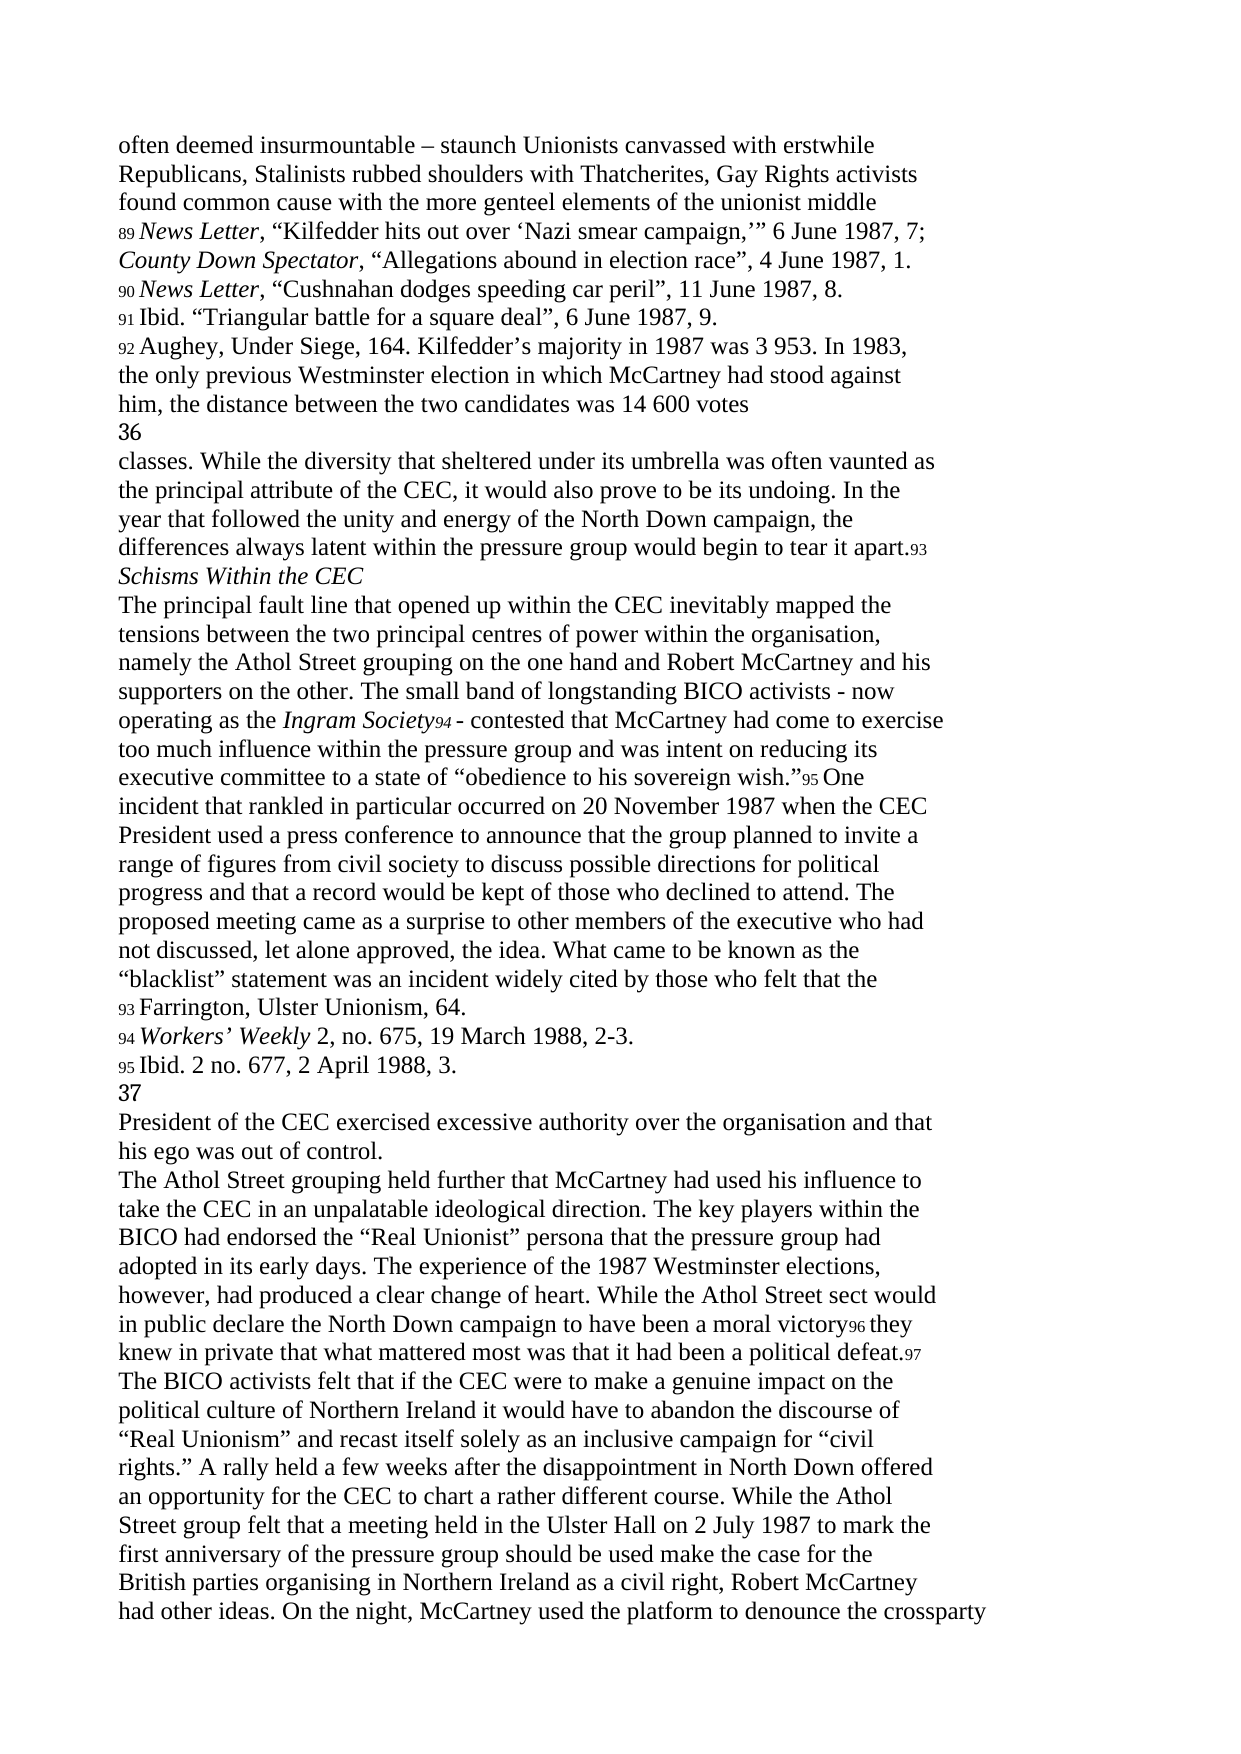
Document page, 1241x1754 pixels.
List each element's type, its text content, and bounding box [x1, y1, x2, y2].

text 89 News Letter, “Kilfedder hits out over ‘Nazi smear campaign,’” 6 June 1987, 7; [118, 216, 1122, 245]
text operating as the Ingram Society94 - contested that McCartney had come to exercise [118, 705, 1122, 734]
text Schisms Within the CEC [118, 561, 1122, 590]
text his ego was out of control. [118, 1136, 1122, 1165]
text in public declare the North Down campaign to have been a moral victory96 they [118, 1309, 1122, 1337]
text the only previous Westminster election in which McCartney had stood against [118, 360, 1122, 389]
text BICO had endorsed the “Real Unionist” persona that the pressure group had [118, 1222, 1122, 1251]
text President of the CEC exercised excessive authority over the organisation and that [118, 1107, 1122, 1136]
text 37 [118, 1079, 1122, 1107]
text incident that rankled in particular occurred on 20 November 1987 when the CEC [118, 791, 1122, 820]
text him, the distance between the two candidates was 14 600 votes [118, 389, 1122, 417]
text British parties organising in Northern Ireland as a civil right, Robert McCartney [118, 1567, 1122, 1596]
text namely the Athol Street grouping on the one hand and Robert McCartney and his [118, 647, 1122, 676]
text 91 Ibid. “Triangular battle for a square deal”, 6 June 1987, 9. [118, 302, 1122, 331]
text not discussed, let alone approved, the idea. What came to be known as the [118, 935, 1122, 964]
text often deemed insurmountable – staunch Unionists canvassed with erstwhile [118, 130, 1122, 159]
text 94 Workers’ Weekly 2, no. 675, 19 March 1988, 2-3. [118, 1021, 1122, 1050]
text differences always latent within the pressure group would begin to tear it apart.93 [118, 532, 1122, 561]
text The Athol Street grouping held further that McCartney had used his influence to [118, 1165, 1122, 1194]
text 36 [118, 417, 1122, 446]
text however, had produced a clear change of heart. While the Athol Street sect would [118, 1280, 1122, 1309]
text “Real Unionism” and recast itself solely as an inclusive campaign for “civil [118, 1424, 1122, 1452]
text range of figures from civil society to discuss possible directions for political [118, 849, 1122, 877]
text classes. While the diversity that sheltered under its umbrella was often vaunted as [118, 446, 1122, 475]
text President used a press conference to announce that the group planned to invite a [118, 820, 1122, 849]
text knew in private that what mattered most was that it had been a political defeat.97 [118, 1337, 1122, 1366]
text progress and that a record would be kept of those who declined to attend. The [118, 877, 1122, 906]
text political culture of Northern Ireland it would have to abandon the discourse of [118, 1395, 1122, 1424]
text County Down Spectator, “Allegations abound in election race”, 4 June 1987, 1. [118, 245, 1122, 274]
text tensions between the two principal centres of power within the organisation, [118, 619, 1122, 647]
text take the CEC in an unpalatable ideological direction. The key players within the [118, 1194, 1122, 1222]
text supporters on the other. The small band of longstanding BICO activists - now [118, 676, 1122, 705]
text 93 Farrington, Ulster Unionism, 64. [118, 992, 1122, 1021]
text an opportunity for the CEC to chart a rather different course. While the Athol [118, 1481, 1122, 1510]
text Republicans, Stalinists rubbed shoulders with Thatcherites, Gay Rights activists [118, 159, 1122, 187]
text first anniversary of the pressure group should be used make the case for the [118, 1539, 1122, 1567]
text too much influence within the pressure group and was intent on reducing its [118, 734, 1122, 762]
text 90 News Letter, “Cushnahan dodges speeding car peril”, 11 June 1987, 8. [118, 274, 1122, 302]
text adopted in its early days. The experience of the 1987 Westminster elections, [118, 1251, 1122, 1280]
text The principal fault line that opened up within the CEC inevitably mapped the [118, 590, 1122, 619]
text found common cause with the more genteel elements of the unionist middle [118, 187, 1122, 216]
text 92 Aughey, Under Siege, 164. Kilfedder’s majority in 1987 was 3 953. In 1983, [118, 331, 1122, 360]
text Street group felt that a meeting held in the Ulster Hall on 2 July 1987 to mark the [118, 1510, 1122, 1539]
text executive committee to a state of “obedience to his sovereign wish.”95 One [118, 762, 1122, 791]
text rights.” A rally held a few weeks after the disappointment in North Down offered [118, 1452, 1122, 1481]
text proposed meeting came as a surprise to other members of the executive who had [118, 906, 1122, 935]
text 95 Ibid. 2 no. 677, 2 April 1988, 3. [118, 1050, 1122, 1079]
text the principal attribute of the CEC, it would also prove to be its undoing. In the [118, 475, 1122, 504]
text “blacklist” statement was an incident widely cited by those who felt that the [118, 964, 1122, 992]
text had other ideas. On the night, McCartney used the platform to denounce the crossparty [118, 1596, 1122, 1625]
text The BICO activists felt that if the CEC were to make a genuine impact on the [118, 1366, 1122, 1395]
text year that followed the unity and energy of the North Down campaign, the [118, 504, 1122, 532]
